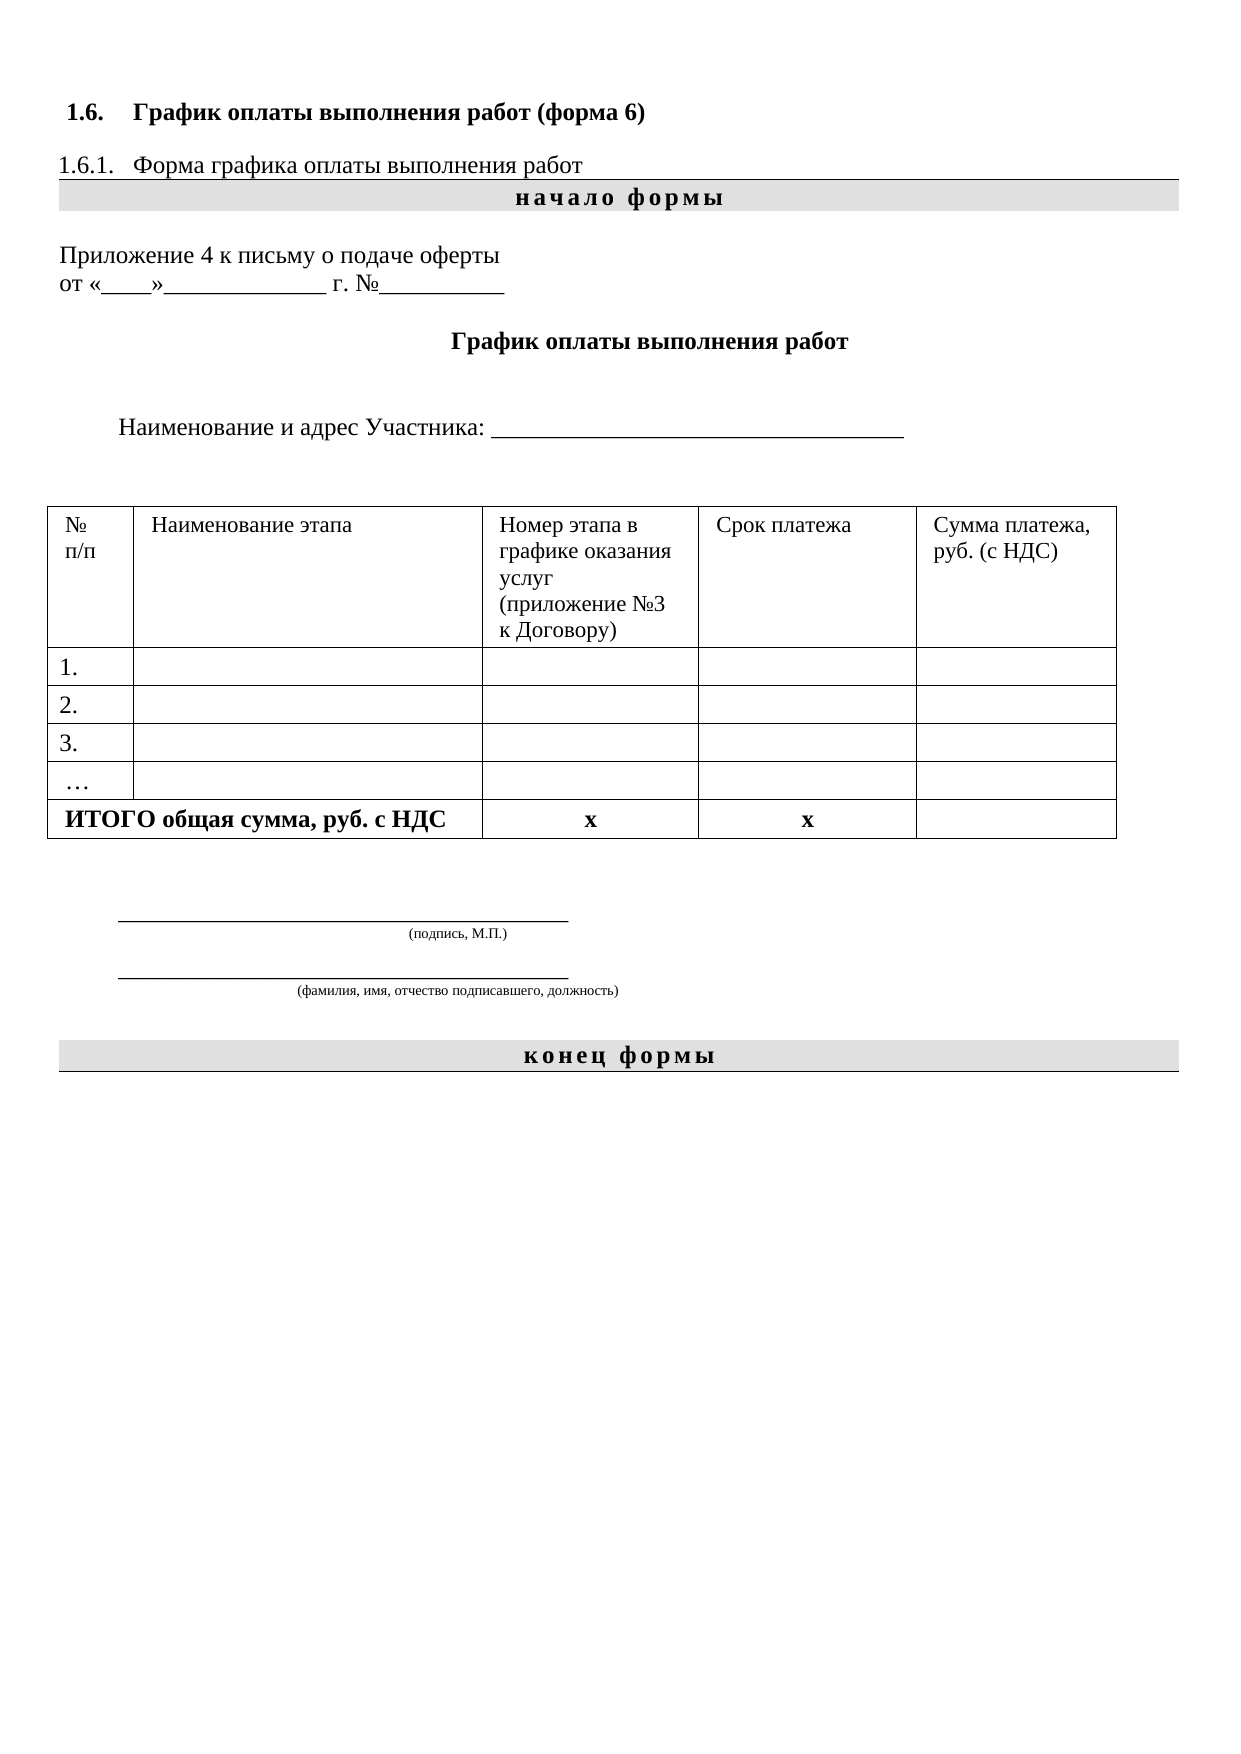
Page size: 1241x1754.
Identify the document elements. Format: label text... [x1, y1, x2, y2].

table_header Срок платежа [699, 507, 916, 647]
table_cell [134, 648, 482, 685]
table_cell [483, 762, 698, 799]
table_cell [48, 724, 133, 761]
table_cell [134, 762, 482, 799]
table_cell [917, 762, 1116, 799]
table_cell [134, 686, 482, 723]
table_header Сумма платежа, руб. (с НДС) [917, 507, 1116, 647]
text ____________________________________ [59, 953, 1181, 982]
text (подпись, М.П.) [59, 925, 797, 953]
table_cell … [48, 762, 133, 799]
table_header Номер этапа в графике оказания услуг (приложение №3 к Договору) [483, 507, 698, 647]
table_cell [917, 648, 1116, 685]
text График оплаты выполнения работ [59, 326, 1181, 355]
text Наименование и адрес Участника: _________________________________ [59, 412, 1181, 441]
table_header Наименование этапа [134, 507, 482, 647]
table_cell ИТОГО общая сумма, руб. с НДС [48, 800, 482, 837]
table_cell [699, 648, 916, 685]
text начало формы [59, 180, 1179, 211]
table_cell [917, 800, 1116, 837]
text (фамилия, имя, отчество подписавшего, должность) [59, 982, 797, 1011]
table_cell [48, 648, 133, 685]
table_cell [483, 686, 698, 723]
table_cell [699, 762, 916, 799]
table_cell [48, 686, 133, 723]
table_cell [483, 648, 698, 685]
table_cell [917, 686, 1116, 723]
table_cell [483, 724, 698, 761]
table_cell [699, 686, 916, 723]
text Приложение 4 к письму о подаче оферты от «____»_____________ г. №__________ [59, 240, 1181, 297]
list Форма графика оплаты выполнения работ [58, 150, 1181, 179]
subtitle График оплаты выполнения работ (форма 6) [66, 97, 1181, 125]
text ____________________________________ [59, 896, 1181, 925]
table_cell [134, 724, 482, 761]
table_cell х [699, 800, 916, 837]
text конец формы [59, 1040, 1179, 1071]
table_cell [917, 724, 1116, 761]
table_cell х [483, 800, 698, 837]
table_cell [699, 724, 916, 761]
table_header № п/п [48, 507, 133, 647]
